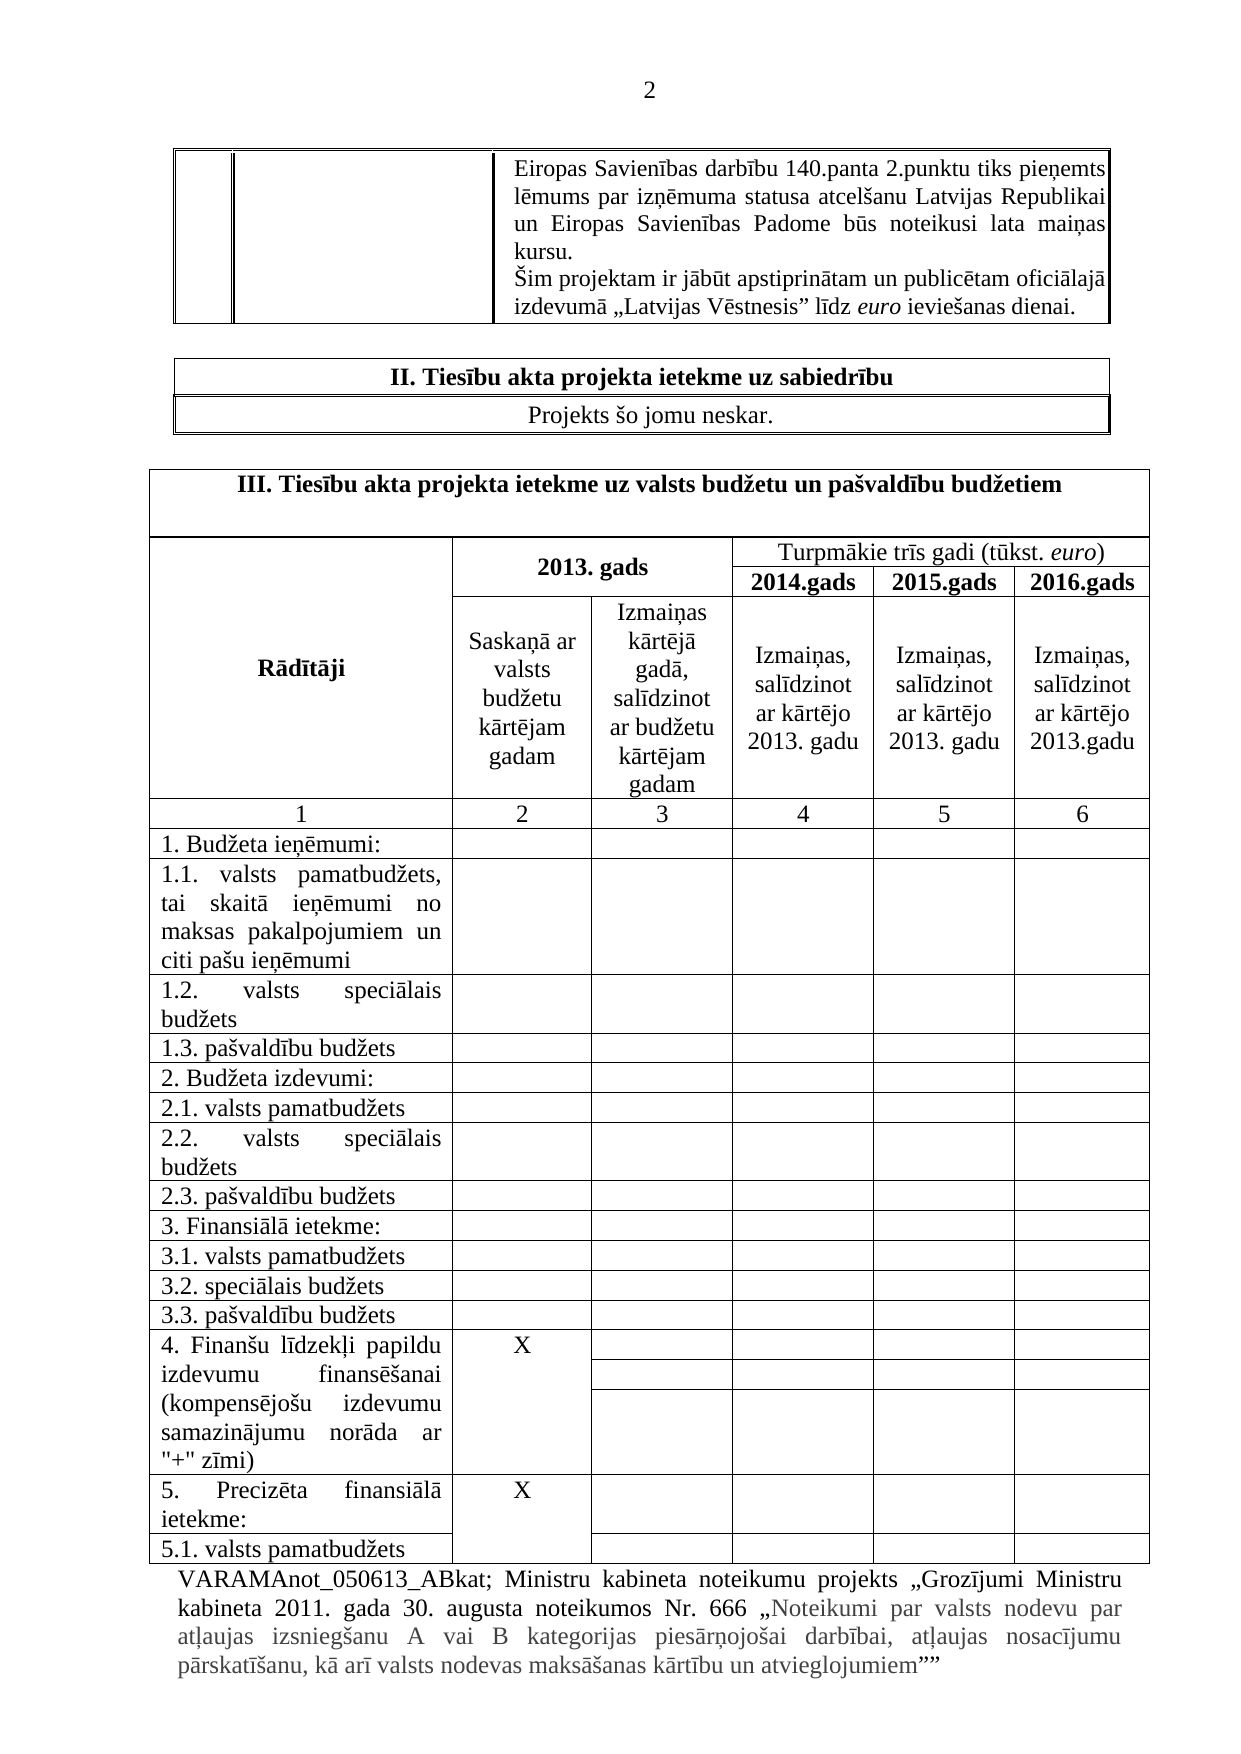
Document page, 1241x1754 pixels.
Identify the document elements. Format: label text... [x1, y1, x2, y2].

table_cell [1015, 1360, 1149, 1389]
table_cell [453, 1181, 591, 1210]
table_cell [1015, 975, 1149, 1032]
table_cell [874, 1211, 1014, 1240]
table_cell [592, 1330, 732, 1359]
table_cell [733, 1123, 873, 1180]
table_cell [733, 1181, 873, 1210]
table_cell Izmaiņas, salīdzinot ar kārtējo 2013.gadu [1015, 597, 1149, 798]
table_cell 6 [1015, 799, 1149, 828]
table_cell [453, 1093, 591, 1122]
table_cell [733, 1093, 873, 1122]
table_cell [874, 975, 1014, 1032]
table_cell [453, 1301, 591, 1329]
table_cell [874, 1301, 1014, 1329]
table_cell Saskaņā ar valsts budžetu kārtējam gadam [453, 597, 591, 798]
table_cell 2. Budžeta izdevumi: [150, 1063, 452, 1092]
table_cell [453, 1211, 591, 1240]
table_cell 2015.gads [874, 567, 1014, 596]
table_cell [1015, 1123, 1149, 1180]
table_cell 1.2. valsts speciālais budžets [150, 975, 452, 1032]
table_cell [733, 1475, 873, 1533]
table_cell [733, 1034, 873, 1062]
table_cell [592, 1181, 732, 1210]
table_cell [733, 1390, 873, 1474]
table_cell 3.3. pašvaldību budžets [150, 1301, 452, 1329]
table_cell Rādītāji [150, 538, 452, 798]
table_cell [453, 829, 591, 858]
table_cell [493, 151, 1108, 323]
table_cell [874, 1475, 1014, 1533]
table_cell [592, 1534, 732, 1562]
table_cell [874, 1271, 1014, 1299]
table_cell [874, 859, 1014, 974]
table_cell [1015, 1063, 1149, 1092]
table_cell [592, 1241, 732, 1270]
table_cell [874, 829, 1014, 858]
table_cell [733, 1063, 873, 1092]
table_cell [592, 1063, 732, 1092]
table_cell [874, 1034, 1014, 1062]
table_cell [1015, 1475, 1149, 1533]
table_cell [453, 1123, 591, 1180]
table_cell 7. [174, 149, 233, 323]
table_cell [1015, 1241, 1149, 1270]
table_cell 4. Finanšu līdzekļi papildu izdevumu finansēšanai (kompensējošu izdevumu samazinājumu norāda ar "+" zīmi) [150, 1330, 452, 1474]
table_cell Izmaiņas kārtējā gadā, salīdzinot ar budžetu kārtējam gadam [592, 597, 732, 798]
table_cell [733, 829, 873, 858]
table_cell [733, 975, 873, 1032]
table_cell [874, 1181, 1014, 1210]
table_cell [592, 1211, 732, 1240]
table_cell [733, 1301, 873, 1329]
table_cell [453, 1063, 591, 1092]
table_cell [874, 1330, 1014, 1359]
table_cell 2016.gads [1015, 567, 1149, 596]
table_cell [733, 1241, 873, 1270]
table_cell 1 [150, 799, 452, 828]
table_cell [592, 1271, 732, 1299]
table_cell Izmaiņas, salīdzinot ar kārtējo 2013. gadu [874, 597, 1014, 798]
table_cell 2013. gads [453, 538, 732, 596]
table_cell [592, 1093, 732, 1122]
table_cell 3.1. valsts pamatbudžets [150, 1241, 452, 1270]
table_cell [733, 1360, 873, 1389]
table_cell [1015, 1211, 1149, 1240]
table_cell [453, 1241, 591, 1270]
table_cell [592, 1475, 732, 1533]
table_cell [592, 1301, 732, 1329]
table_cell [592, 975, 732, 1032]
table_cell [733, 1271, 873, 1299]
table_cell [592, 1360, 732, 1389]
table_cell [1015, 859, 1149, 974]
table_cell [1015, 1390, 1149, 1474]
table_cell [453, 975, 591, 1032]
table_cell 1.1. valsts pamatbudžets, tai skaitā ieņēmumi no maksas pakalpojumiem un citi pašu ieņēmumi [150, 859, 452, 974]
table_cell [592, 1034, 732, 1062]
table_cell [874, 1360, 1014, 1389]
table_cell 3 [592, 799, 732, 828]
table_cell Cita informācija [233, 149, 493, 323]
table_cell 1.3. pašvaldību budžets [150, 1034, 452, 1062]
table_cell [1015, 1181, 1149, 1210]
table_cell 5. Precizēta finansiālā ietekme: [150, 1475, 452, 1533]
table_cell [874, 1123, 1014, 1180]
table_cell [1015, 829, 1149, 858]
table_cell [453, 1034, 591, 1062]
table_cell [733, 859, 873, 974]
table_cell [733, 1330, 873, 1359]
table_cell [874, 1241, 1014, 1270]
table_header III. Tiesību akta projekta ietekme uz valsts budžetu un pašvaldību budžetiem [150, 470, 1149, 536]
table_cell 5.1. valsts pamatbudžets [150, 1534, 452, 1562]
table_cell [1015, 1093, 1149, 1122]
table_header II. Tiesību akta projekta ietekme uz sabiedrību [175, 359, 1109, 393]
table_cell [592, 859, 732, 974]
table_cell 5 [874, 799, 1014, 828]
table_cell 4 [733, 799, 873, 828]
table_cell [874, 1063, 1014, 1092]
table_cell [1015, 1301, 1149, 1329]
table_cell Projekts šo jomu neskar. [176, 397, 1108, 432]
table_cell Turpmākie trīs gadi (tūkst. euro) [733, 538, 1149, 566]
table_cell [733, 1211, 873, 1240]
table_cell [874, 1390, 1014, 1474]
table_cell 3. Finansiālā ietekme: [150, 1211, 452, 1240]
table_cell X [453, 1330, 591, 1474]
table_cell [592, 829, 732, 858]
table_cell [592, 1123, 732, 1180]
table_cell 2 [453, 799, 591, 828]
table_cell 2.3. pašvaldību budžets [150, 1181, 452, 1210]
table_cell [453, 1271, 591, 1299]
table_cell [1015, 1034, 1149, 1062]
table_cell [1015, 1271, 1149, 1299]
table_cell 1. Budžeta ieņēmumi: [150, 829, 452, 858]
table_cell 2.1. valsts pamatbudžets [150, 1093, 452, 1122]
table_cell [1015, 1534, 1149, 1562]
table_cell 3.2. speciālais budžets [150, 1271, 452, 1299]
table_cell [874, 1534, 1014, 1562]
table_cell [874, 1093, 1014, 1122]
table_cell X [453, 1475, 591, 1562]
table_cell [733, 1534, 873, 1562]
table_cell Izmaiņas, salīdzinot ar kārtējo 2013. gadu [733, 597, 873, 798]
table_cell 2014.gads [733, 567, 873, 596]
table_cell [592, 1390, 732, 1474]
table_cell 2.2. valsts speciālais budžets [150, 1123, 452, 1180]
table_cell [453, 859, 591, 974]
table_cell [1015, 1330, 1149, 1359]
